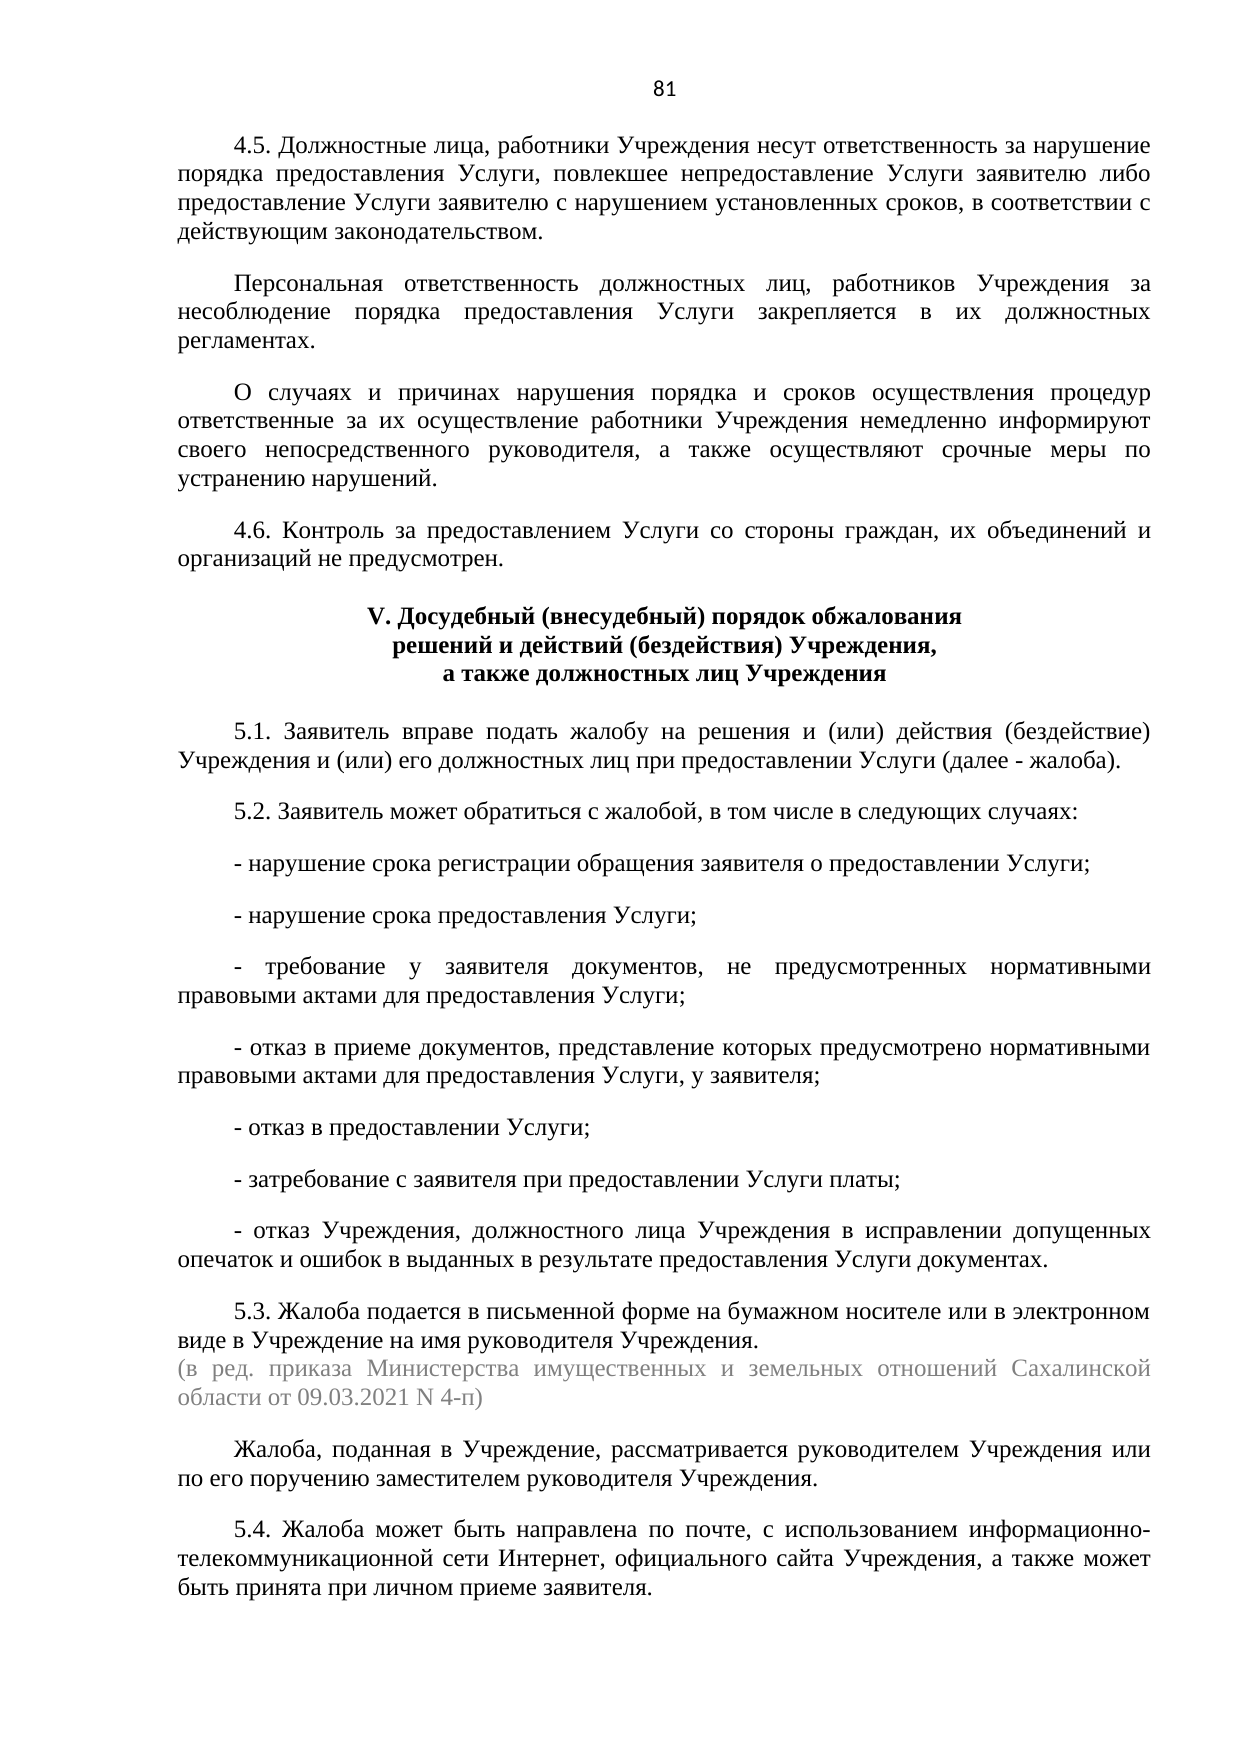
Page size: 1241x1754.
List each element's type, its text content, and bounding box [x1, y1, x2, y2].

text О случаях и причинах нарушения порядка и сроков осуществления процедур ответственные за их осуществление работники Учреждения немедленно информируют своего непосредственного руководителя, а также осуществляют срочные меры по устранению нарушений. [177, 377, 1152, 492]
title а также должностных лиц Учреждения [177, 658, 1152, 687]
text - нарушение срока регистрации обращения заявителя о предоставлении Услуги; [177, 848, 1152, 877]
text 5.4. Жалоба может быть направлена по почте, с использованием информационно-телекоммуникационной сети Интернет, официального сайта Учреждения, а также может быть принята при личном приеме заявителя. [177, 1514, 1152, 1601]
text - нарушение срока предоставления Услуги; [177, 900, 1152, 928]
title решений и действий (бездействия) Учреждения, [177, 630, 1152, 658]
title V. Досудебный (внесудебный) порядок обжалования [177, 601, 1152, 630]
text (в ред. приказа Министерства имущественных и земельных отношений Сахалинской области от 09.03.2021 N 4-п) [177, 1353, 1152, 1411]
text Жалоба, поданная в Учреждение, рассматривается руководителем Учреждения или по его поручению заместителем руководителя Учреждения. [177, 1434, 1152, 1491]
text - отказ Учреждения, должностного лица Учреждения в исправлении допущенных опечаток и ошибок в выданных в результате предоставления Услуги документах. [177, 1216, 1152, 1273]
text 5.1. Заявитель вправе подать жалобу на решения и (или) действия (бездействие) Учреждения и (или) его должностных лиц при предоставлении Услуги (далее - жалоба). [177, 716, 1152, 773]
text 4.5. Должностные лица, работники Учреждения несут ответственность за нарушение порядка предоставления Услуги, повлекшее непредоставление Услуги заявителю либо предоставление Услуги заявителю с нарушением установленных сроков, в соответствии с действующим законодательством. [177, 130, 1152, 245]
text - затребование с заявителя при предоставлении Услуги платы; [177, 1164, 1152, 1193]
text 4.6. Контроль за предоставлением Услуги со стороны граждан, их объединений и организаций не предусмотрен. [177, 515, 1152, 572]
text 5.3. Жалоба подается в письменной форме на бумажном носителе или в электронном виде в Учреждение на имя руководителя Учреждения. [177, 1296, 1152, 1353]
text Персональная ответственность должностных лиц, работников Учреждения за несоблюдение порядка предоставления Услуги закрепляется в их должностных регламентах. [177, 268, 1152, 354]
text - требование у заявителя документов, не предусмотренных нормативными правовыми актами для предоставления Услуги; [177, 951, 1152, 1009]
text - отказ в предоставлении Услуги; [177, 1112, 1152, 1141]
text 5.2. Заявитель может обратиться с жалобой, в том числе в следующих случаях: [177, 796, 1152, 825]
text - отказ в приеме документов, представление которых предусмотрено нормативными правовыми актами для предоставления Услуги, у заявителя; [177, 1032, 1152, 1089]
